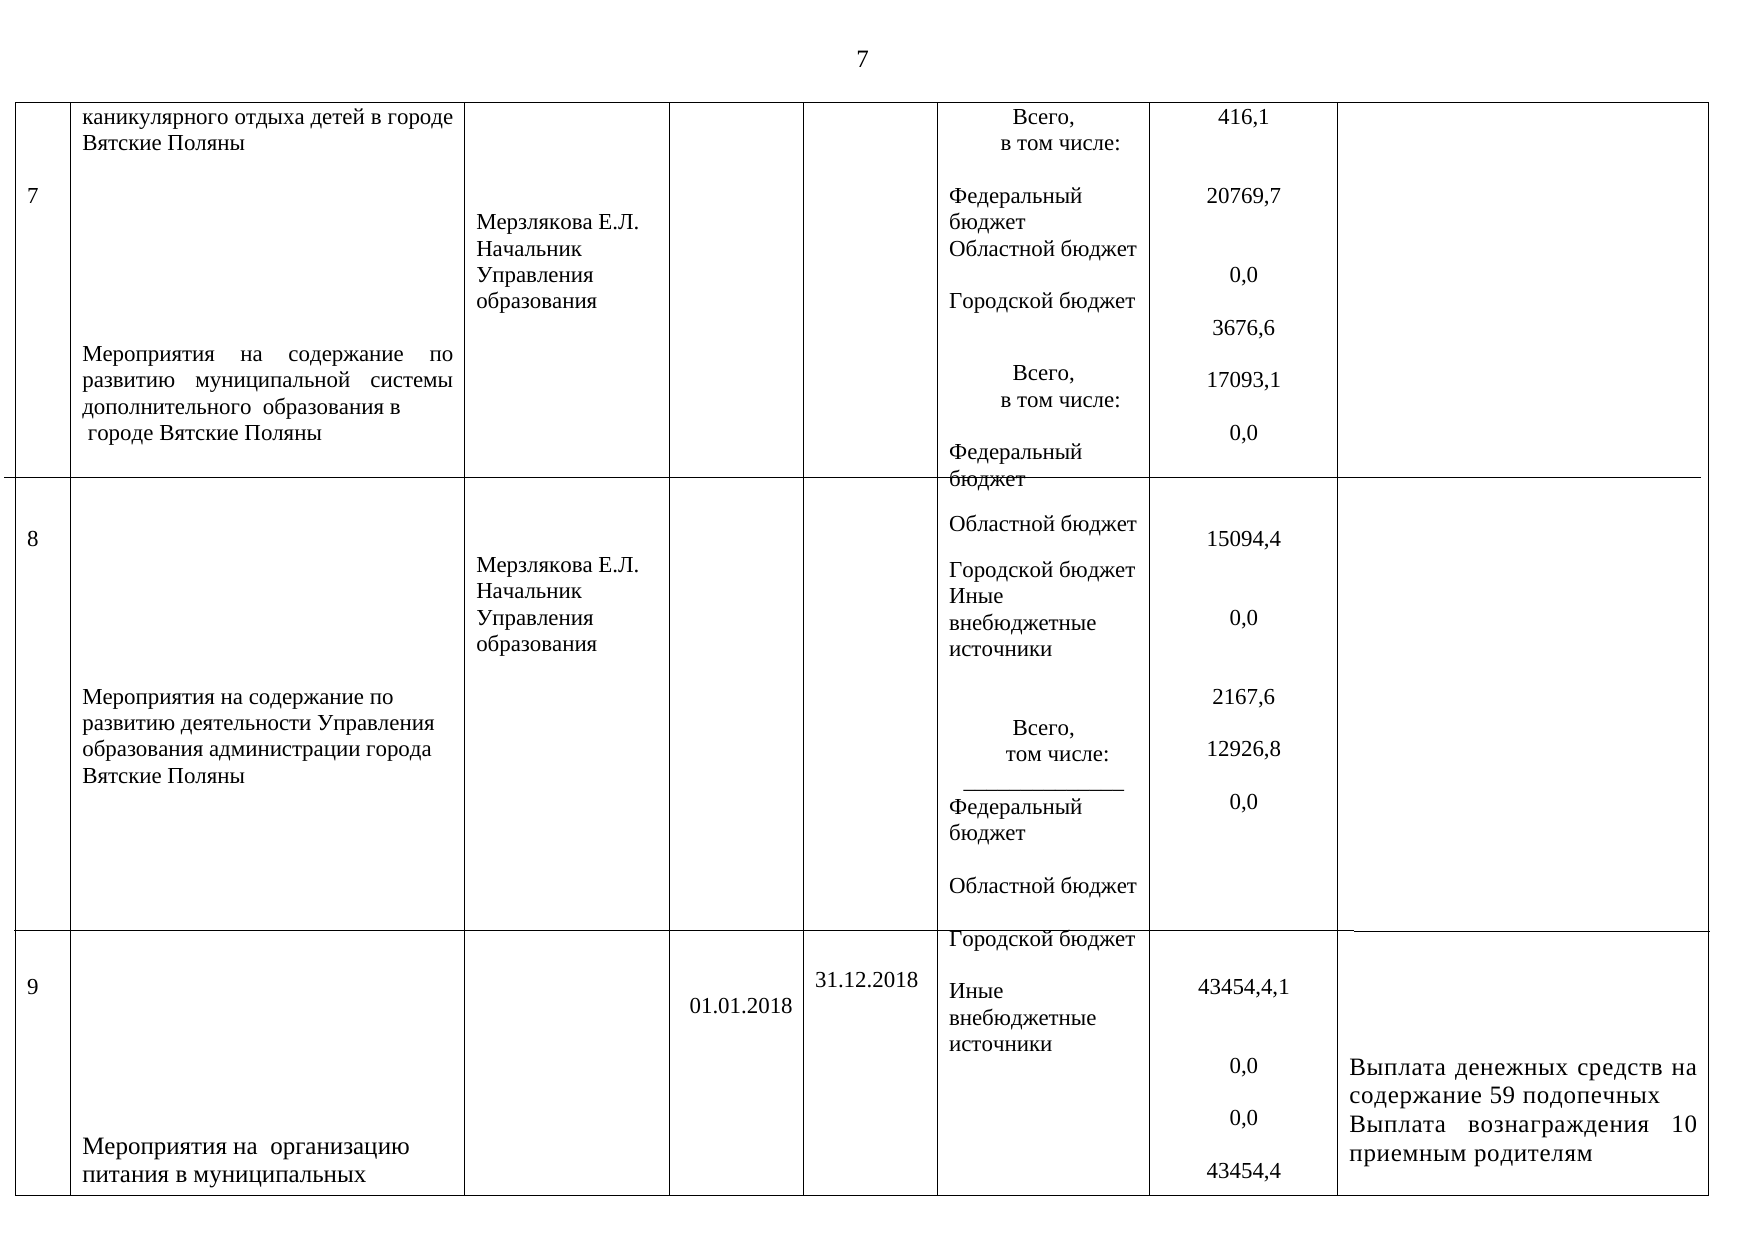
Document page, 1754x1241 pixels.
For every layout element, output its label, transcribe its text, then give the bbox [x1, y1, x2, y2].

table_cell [938, 103, 1149, 477]
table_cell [938, 931, 1149, 1195]
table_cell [1150, 931, 1337, 1195]
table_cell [1150, 103, 1337, 477]
